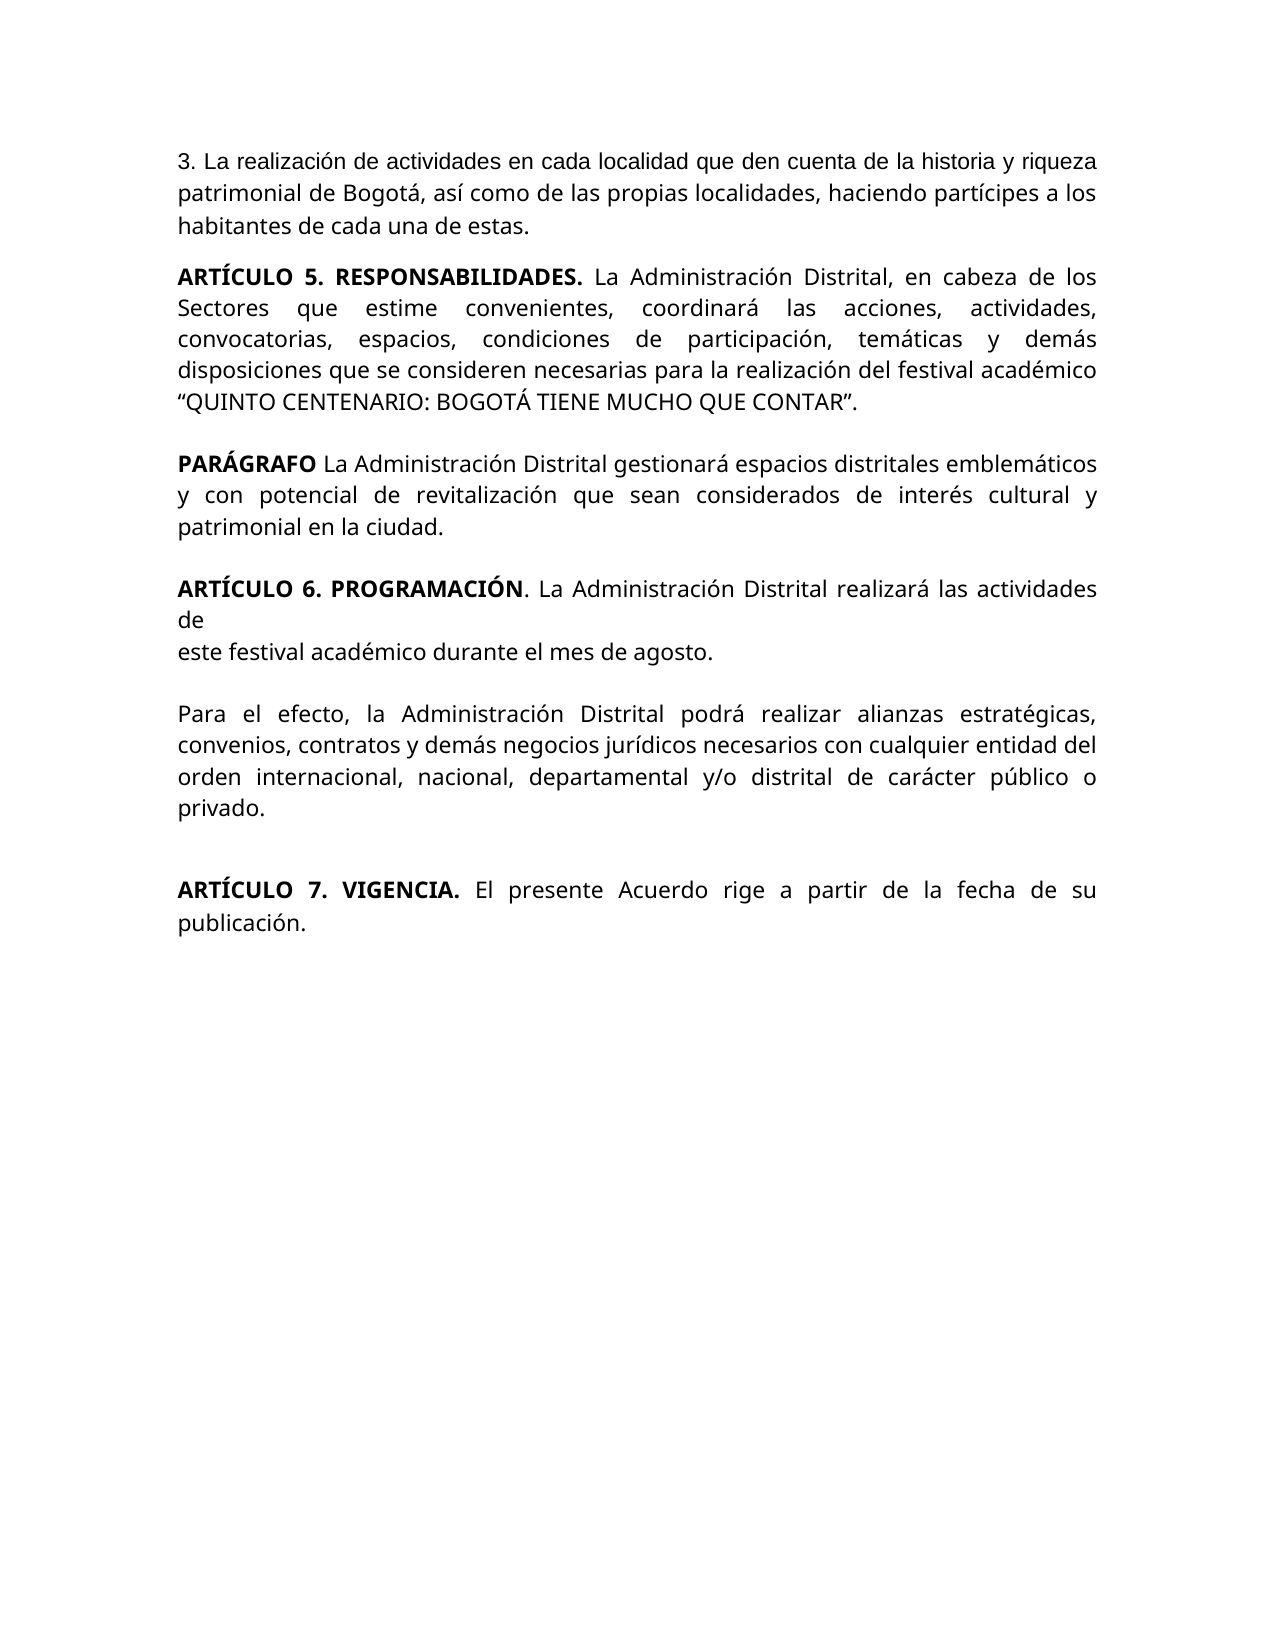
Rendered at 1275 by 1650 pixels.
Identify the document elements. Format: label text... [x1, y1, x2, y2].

text PARÁGRAFO La Administración Distrital gestionará espacios distritales emblemáticos y con potencial de revitalización que sean considerados de interés cultural y patrimonial en la ciudad. [177, 448, 1098, 542]
text 3. La realización de actividades en cada localidad que den cuenta de la historia y riqueza patrimonial de Bogotá, así como de las propias localidades, haciendo partícipes a los habitantes de cada una de estas. [177, 148, 1098, 241]
text ARTÍCULO 5. RESPONSABILIDADES. La Administración Distrital, en cabeza de los Sectores que estime convenientes, coordinará las acciones, actividades, convocatorias, espacios, condiciones de participación, temáticas y demás disposiciones que se consideren necesarias para la realización del festival académico “QUINTO CENTENARIO: BOGOTÁ TIENE MUCHO QUE CONTAR”. [177, 261, 1098, 417]
text este festival académico durante el mes de agosto. [177, 636, 1098, 667]
text Para el efecto, la Administración Distrital podrá realizar alianzas estratégicas, convenios, contratos y demás negocios jurídicos necesarios con cualquier entidad del orden internacional, nacional, departamental y/o distrital de carácter público o privado. [177, 698, 1098, 823]
text ARTÍCULO 6. PROGRAMACIÓN. La Administración Distrital realizará las actividades de [177, 573, 1098, 636]
text ARTÍCULO 7. VIGENCIA. El presente Acuerdo rige a partir de la fecha de su publicación. [177, 873, 1098, 938]
